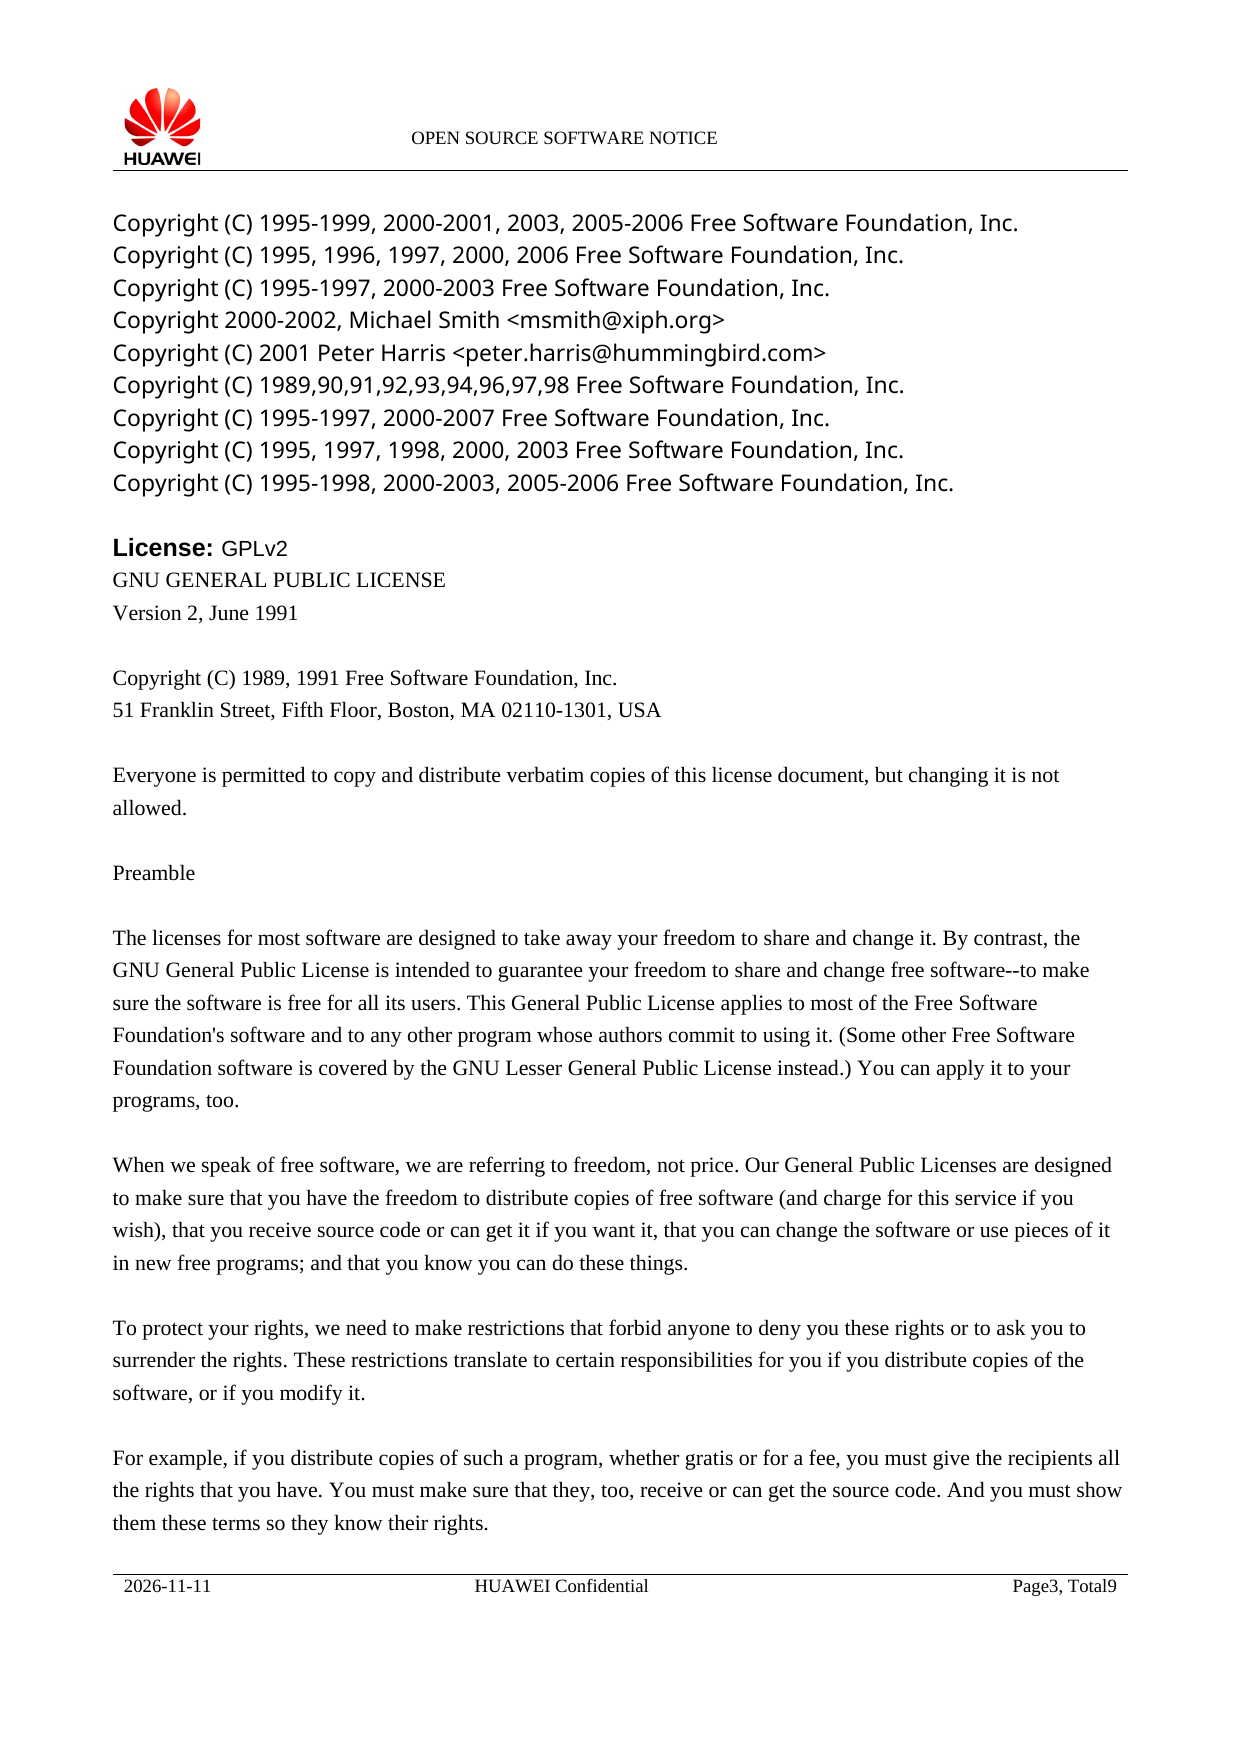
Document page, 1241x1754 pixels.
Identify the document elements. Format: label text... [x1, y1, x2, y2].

picture [124, 88, 201, 165]
text License: GPLv2 [112, 531, 1128, 564]
